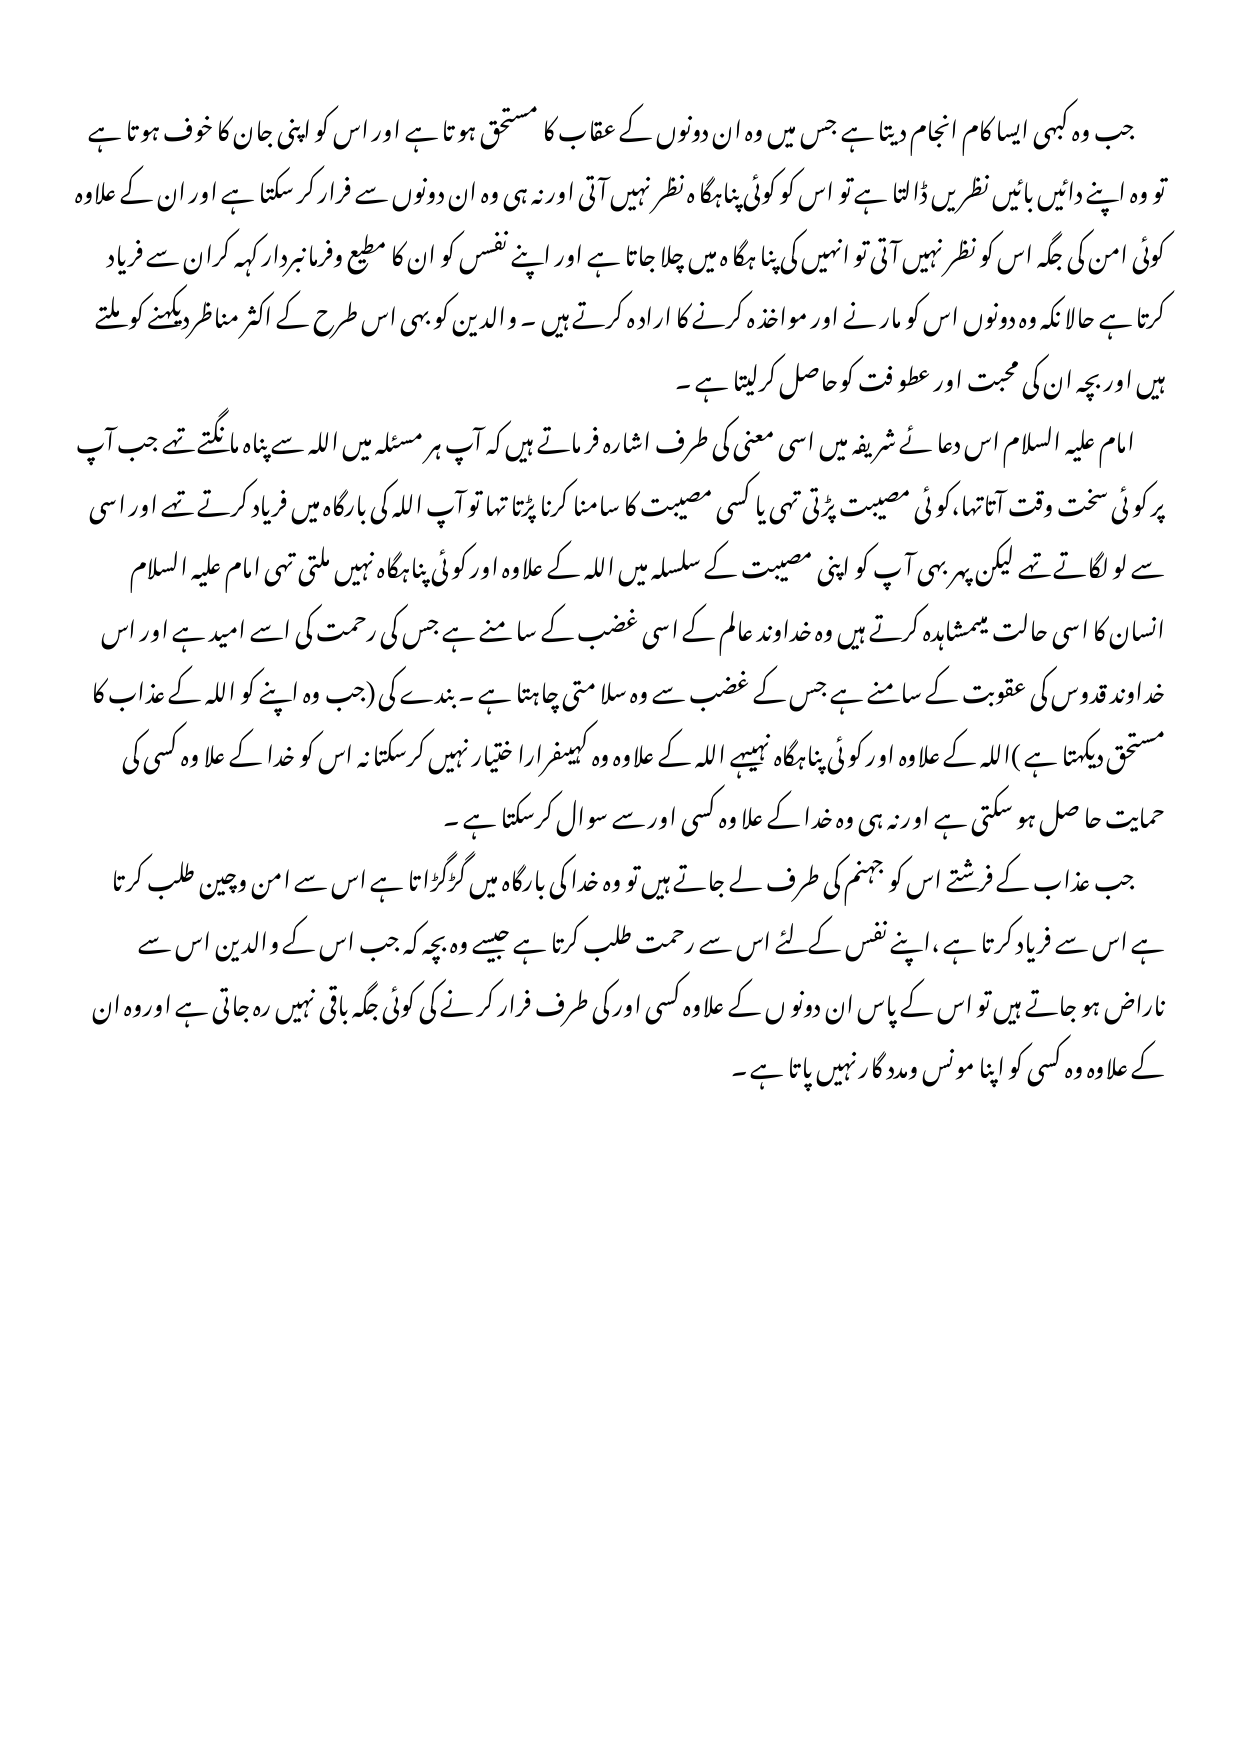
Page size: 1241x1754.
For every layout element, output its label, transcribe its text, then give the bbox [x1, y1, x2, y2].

text جب عذاب کے فرشتے اس کو جہنم کی طرف لے جاتے ہيں تو وہ خدا کی بارگاہ ميں گڑگڑا تا ہے اس سے امن وچين طلب کر تا ہے اس سے فریاد کر تا ہے ،اپنے نفس کےلئے اس سے رحمت طلب کرتا ہے جيسے وہ بچہ کہ جب اس کے والدین اس سے ناراض ہو جاتے ہيں تو اس کے پاس ان دونو ں کے علاوہ کسی اور کی طرف فرار کر نے کی کوئی جگہ باقی نہيں رہ جاتی ہے اوروہ ان کے علاوہ وہ کسی کو اپنا مونس ومدد گار نہيں پاتا ہے ۔ [75, 844, 1165, 1094]
text امام عليہ السلام اس دعا ئے شریفہ ميں اسی معنی کی طرف اشارہ فر ماتے ہيں کہ آپ ہر مسئلہ ميں الله سے پناہ مانگتے تهے جب آپ پر کو ئی سخت وقت آتاتها،کو ئی مصيبت پڑتی تهی یا کسی مصيبت کا سامنا کرنا پڑتا تها تو آپ الله کی بارگاہ ميں فریاد کرتے تهے اور اسی سے لو لگاتے تهے ليکن پهر بهی آ پ کو اپنی مصيبت کے سلسلہ ميں الله کے علاوہ اور کو ئی پناہگاہ نہيں ملتی تهی امام عليہ السلام انسان کا اسی حالت ميںمشاہدہ کرتے ہيں وہ خداوند عالم کے اسی غضب کے سا منے ہے جس کی رحمت کی اسے اميد ہے اور اس خداوند قدوس کی عقوبت کے سامنے ہے جس کے غضب سے وہ سلا متی چاہتا ہے ۔ بندے کی (جب وہ اپنے کو الله کے عذاب کا مستحق دیکهتا ہے )الله کے علاوہ اور کو ئی پناہگاہ نہيںہے الله کے علاوہ وہ کہيںفرارا ختيار نہيں کرسکتا نہ اس کو خدا کے علا وہ کسی کی حمایت حا صل ہو سکتی ہے اور نہ ہی وہ خدا کے علا وہ کسی اور سے سوال کرسکتا ہے ۔ [75, 406, 1165, 844]
text جب وہ کبهی ایسا کام انجام دیتا ہے جس ميں وہ ان دونوں کے عقاب کا مستحق ہو تا ہے اور اس کو اپنی جان کا خوف ہو تا ہے تو وہ اپنے دائيں بائيں نظریں ڈالتا ہے تو اس کو کوئی پناہگا ہ نظر نہيں آتی اور نہ ہی وہ ان دونوں سے فرار کر سکتا ہے اور ان کے علاوہ کوئی امن کی جگہ اس کو نظر نہيں آتی تو انهيں کی پنا ہگا ہ ميں چلا جاتا ہے اور اپنے نفسں کو ان کا مطيع وفرمانبردار کہہ کران سے فریاد کرتا ہے حالا نکہ وہ دونوں اس کو مار نے اور مواخذ ہ کرنے کا اراد ہ کرتے ہيں ۔ والدین کو بهی اس طرح کے اکثر مناظردیکهنے کو ملتے ہيں اور بچہ ان کی محبت اور عطو فت کوحاصل کرليتا ہے ۔ [75, 94, 1165, 406]
